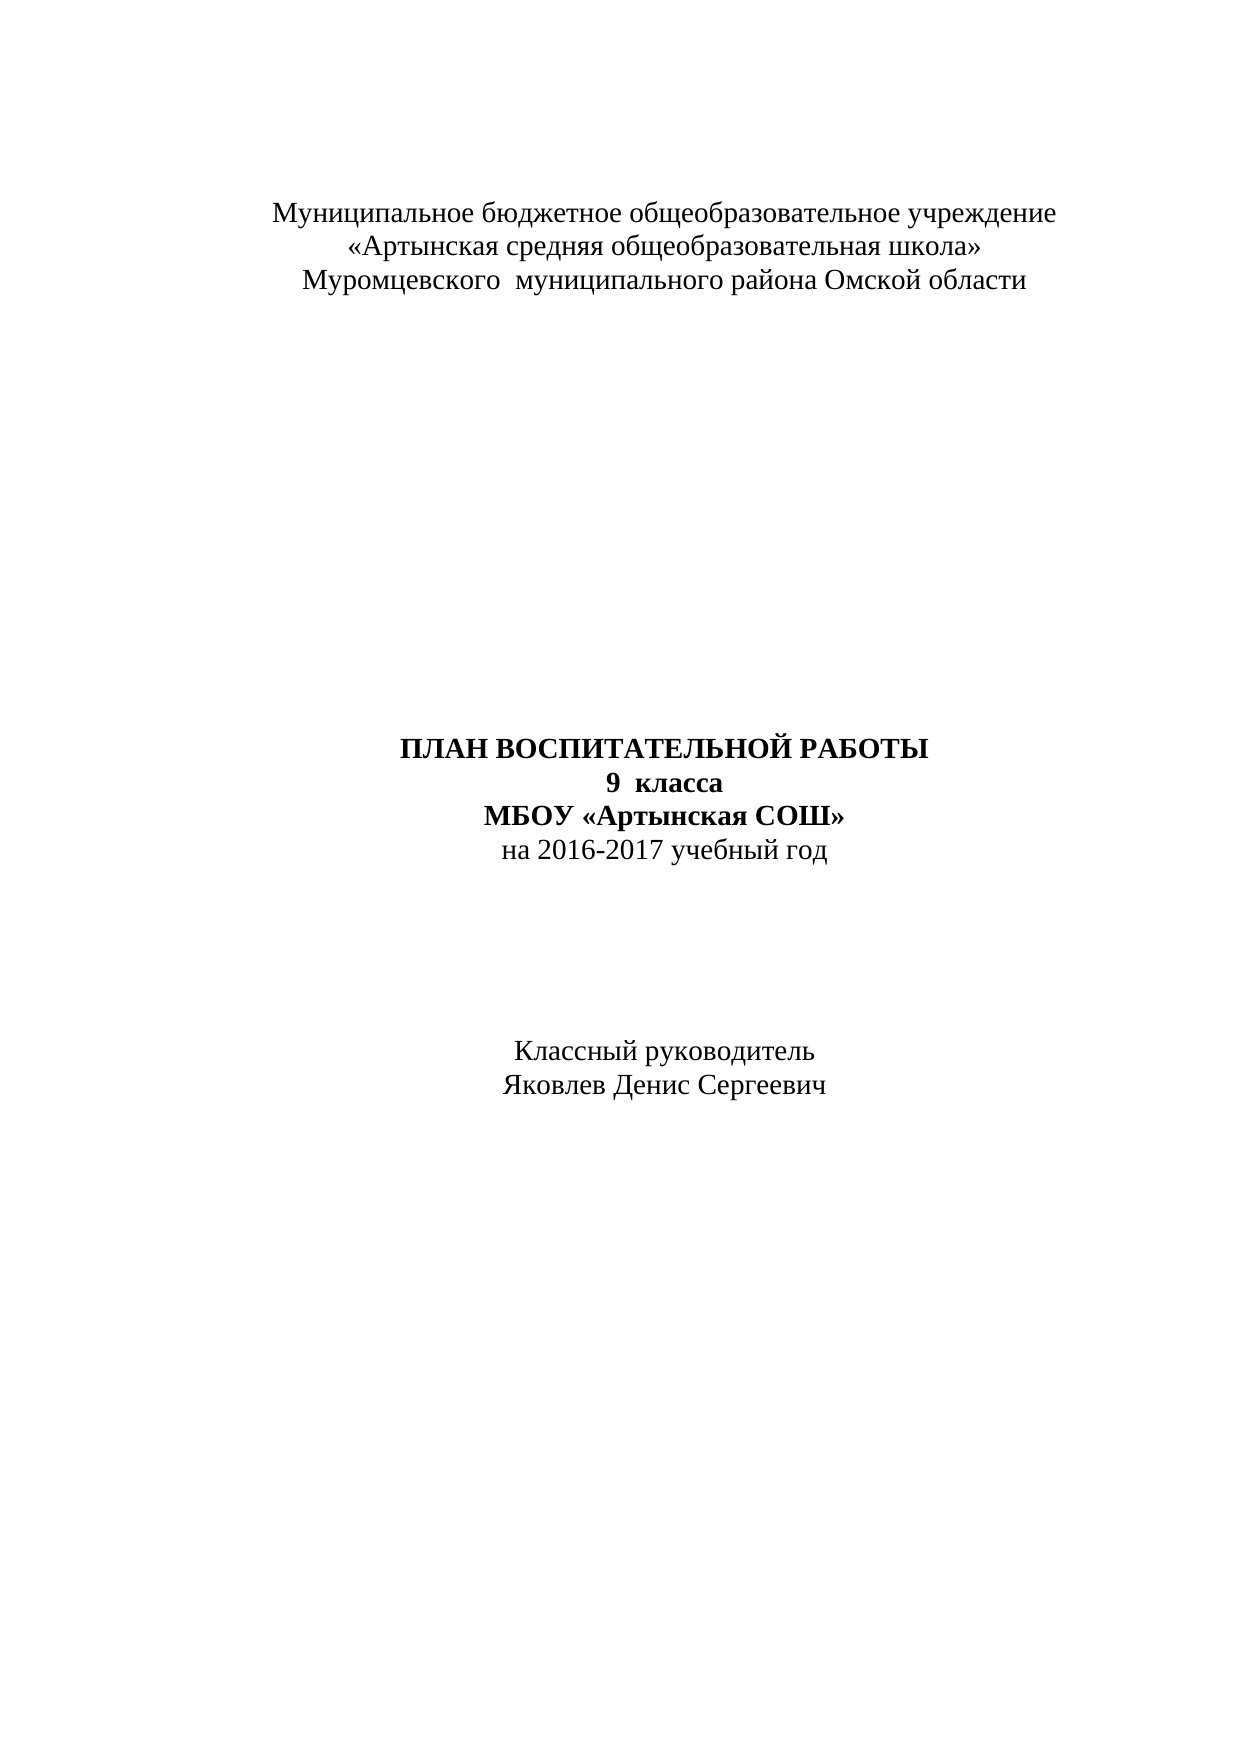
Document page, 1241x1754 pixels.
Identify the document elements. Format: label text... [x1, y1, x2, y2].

text ПЛАН ВОСПИТАТЕЛЬНОЙ РАБОТЫ [177, 731, 1152, 765]
text на 2016-2017 учебный год [177, 832, 1152, 866]
text МБОУ «Артынская СОШ» [177, 798, 1152, 832]
text Яковлев Денис Сергеевич [177, 1067, 1152, 1100]
text «Артынская средняя общеобразовательная школа» [177, 228, 1152, 262]
text Муромцевского муниципального района Омской области [177, 262, 1152, 295]
text Классный руководитель [177, 1033, 1152, 1067]
text 9 класса [177, 765, 1152, 798]
text Муниципальное бюджетное общеобразовательное учреждение [177, 195, 1152, 228]
